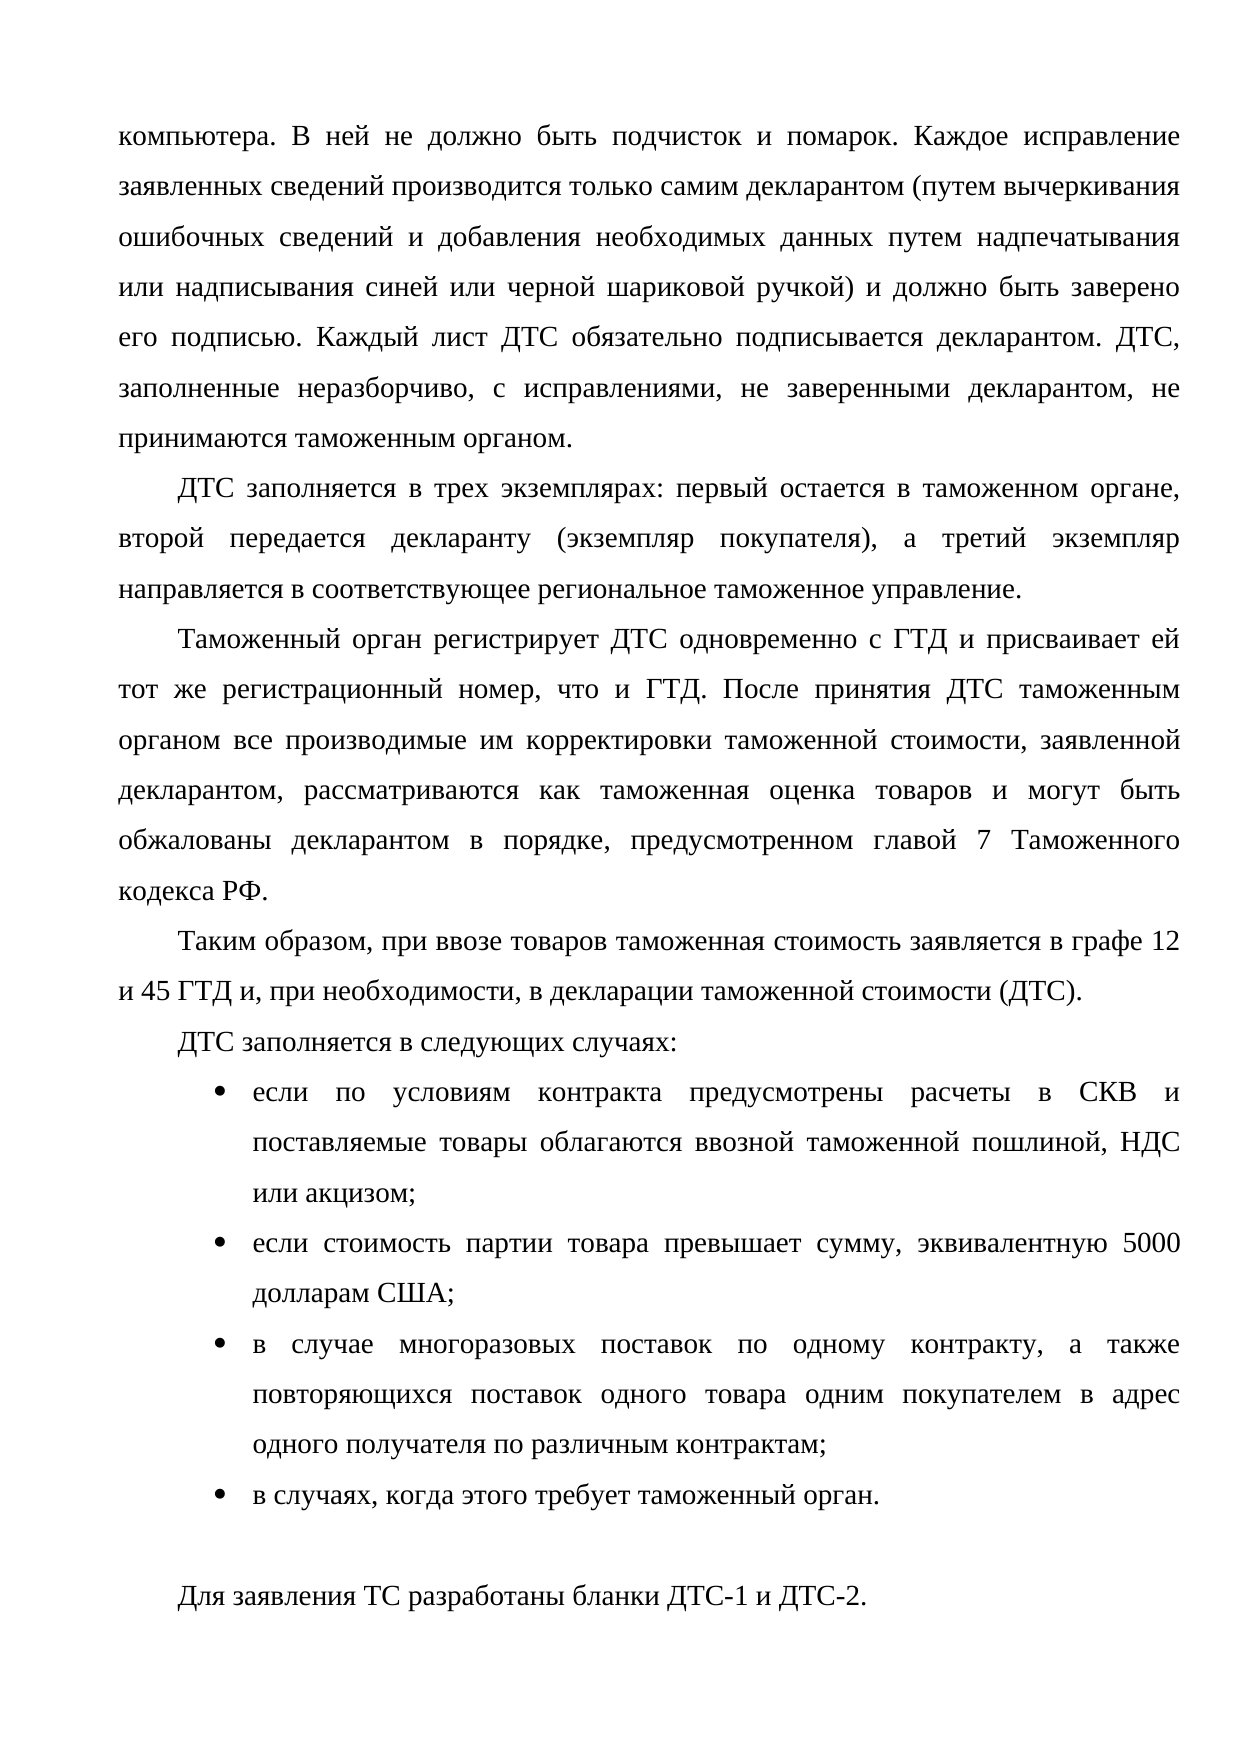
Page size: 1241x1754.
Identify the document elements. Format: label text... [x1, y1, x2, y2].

list в случаях, когда этого требует таможенный орган. [215, 1477, 1181, 1511]
text Таким образом, при ввозе товаров таможенная стоимость заявляется в графе 12 и 45 ГТД и, при необходимости, в декларации таможенной стоимости (ДТС). [118, 923, 1181, 1007]
text ДТС заполняется в трех экземплярах: первый остается в таможенном органе, второй передается декларанту (экземпляр покупателя), а третий экземпляр направляется в соответствующее региональное таможенное управление. [118, 470, 1181, 604]
text Таможенный орган регистрирует ДТС одновременно с ГТД и присваивает ей тот же регистрационный номер, что и ГТД. После принятия ДТС таможенным органом все производимые им корректировки таможенной стоимости, заявленной декларантом, рассматриваются как таможенная оценка товаров и могут быть обжалованы декларантом в порядке, предусмотренном главой 7 Таможенного кодекса РФ. [118, 621, 1181, 906]
list если по условиям контракта предусмотрены расчеты в СКВ и поставляемые товары облагаются ввозной таможенной пошлиной, НДС или акцизом; [215, 1074, 1181, 1208]
list в случае многоразовых поставок по одному контракту, а также повторяющихся поставок одного товара одним покупателем в адрес одного получателя по различным контрактам; [215, 1326, 1181, 1460]
list если стоимость партии товара превышает сумму, эквивалентную 5000 долларам США; [215, 1225, 1181, 1309]
text Для заявления ТС разработаны бланки ДТС-1 и ДТС-2. [118, 1578, 1181, 1611]
text ДТС заполняется в следующих случаях: [118, 1024, 1181, 1057]
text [118, 118, 1181, 453]
